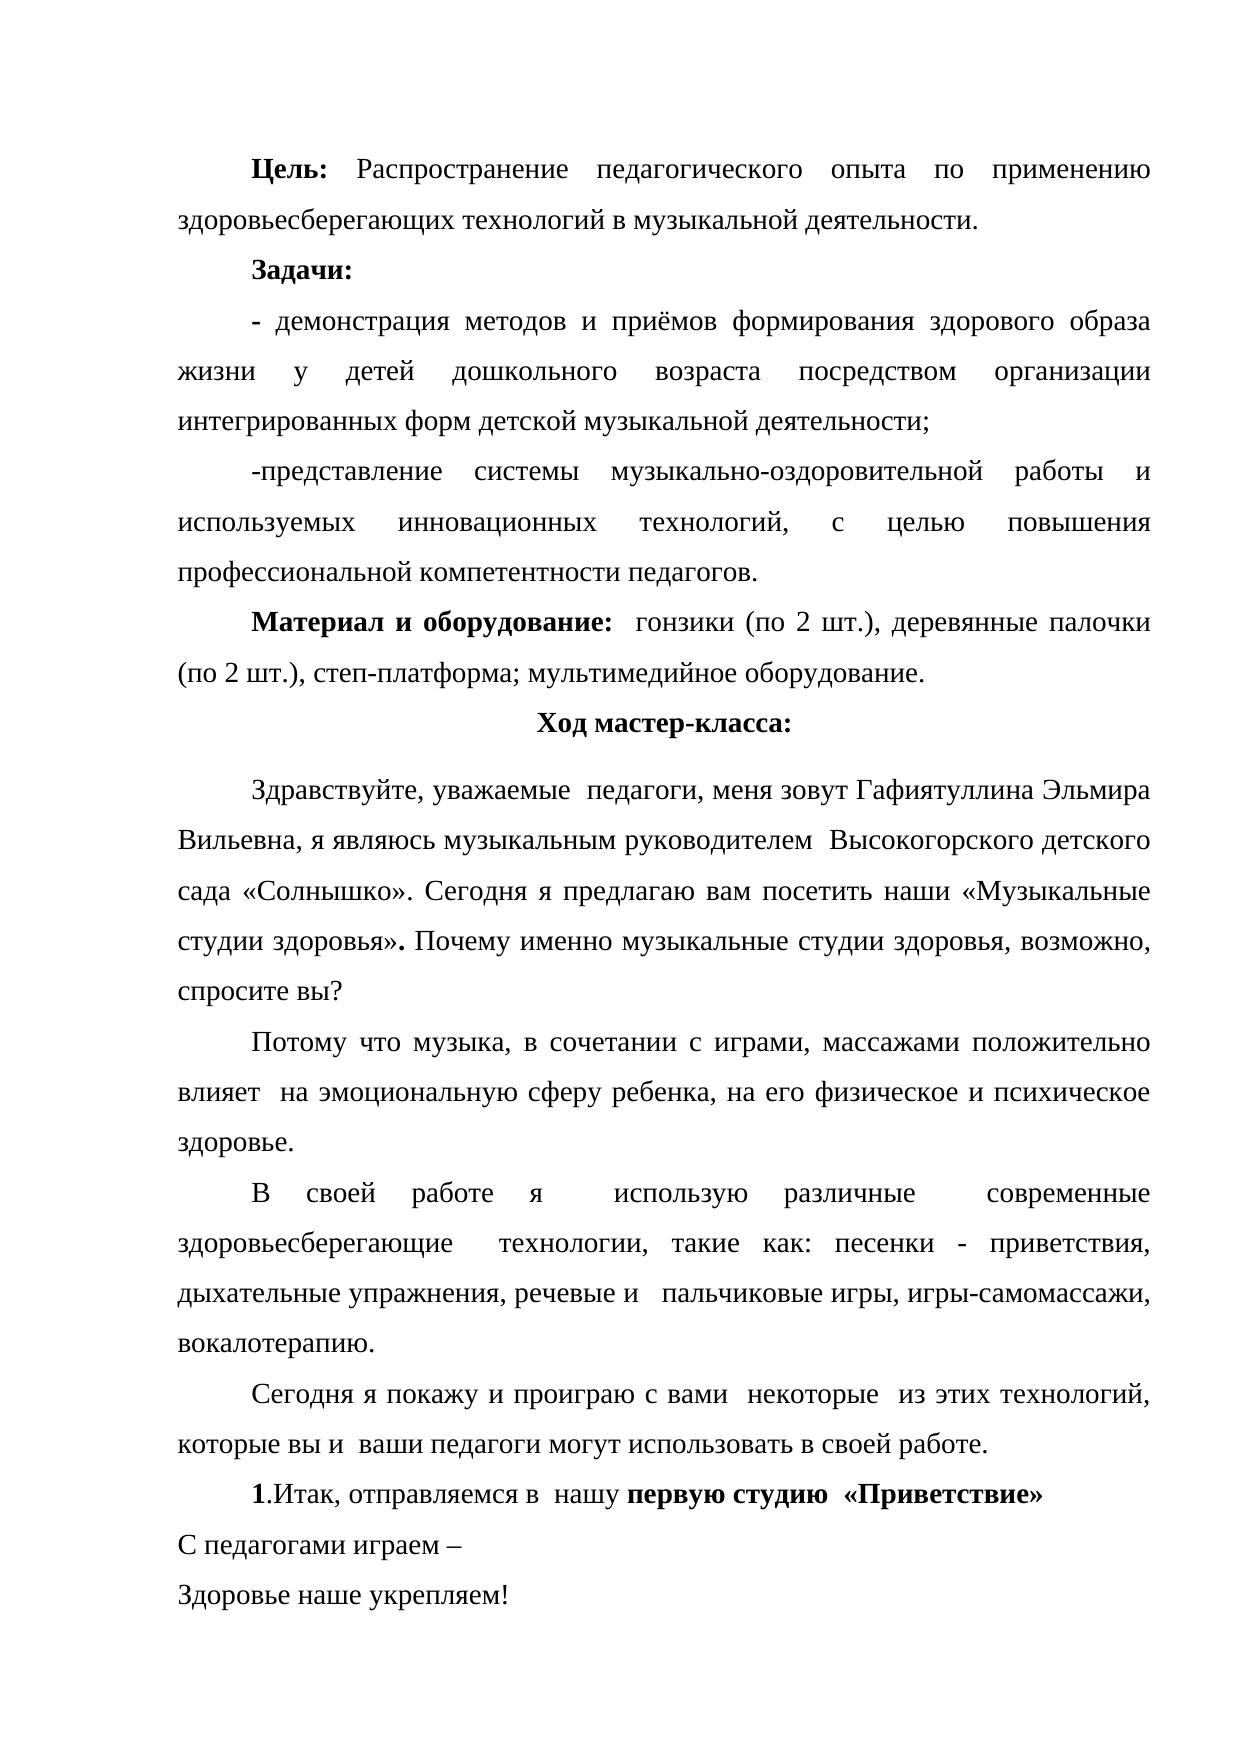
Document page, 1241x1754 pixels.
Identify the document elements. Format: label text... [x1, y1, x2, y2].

text - демонстрация методов и приёмов формирования здорового образа жизни у детей дошкольного возраста посредством организации интегрированных форм детской музыкальной деятельности; [177, 303, 1152, 437]
text -представление системы музыкально-оздоровительной работы и используемых инновационных технологий, с целью повышения профессиональной компетентности педагогов. [177, 537, 1152, 588]
text В своей работе я использую различные современные здоровьесберегающие технологии, такие как: песенки - приветствия, дыхательные упражнения, речевые и пальчиковые игры, игры-самомассажи, вокалотерапию. [177, 1175, 1152, 1359]
text С педагогами играем – [177, 1527, 1152, 1560]
text Сегодня я покажу и проиграю с вами некоторые из этих технологий, которые вы и ваши педагоги могут использовать в своей работе. [177, 1376, 1152, 1460]
text Здоровье наше укрепляем! [177, 1577, 1152, 1611]
text Потому что музыка, в сочетании с играми, массажами положительно влияет на эмоциональную сферу ребенка, на его физическое и психическое здоровье. [177, 1024, 1152, 1158]
text Задачи: [177, 252, 1152, 286]
text Здравствуйте, уважаемые педагоги, меня зовут Гафиятуллина Эльмира Вильевна, я являюсь музыкальным руководителем Высокогорского детского сада «Солнышко». Сегодня я предлагаю вам посетить наши «Музыкальные студии здоровья». Почему именно музыкальные студии здоровья, возможно, спросите вы? [177, 772, 1152, 1007]
text Материал и оборудование: гонзики (по 2 шт.), деревянные палочки (по 2 шт.), степ-платформа; мультимедийное оборудование. [177, 604, 1152, 688]
text Цель: Распространение педагогического опыта по применению здоровьесберегающих технологий в музыкальной деятельности. [177, 152, 1152, 236]
text 1.Итак, отправляемся в нашу первую студию «Приветствие» [177, 1477, 1152, 1510]
text Ход мастер-класса: [177, 705, 1152, 739]
text -представление системы музыкально-оздоровительной работы и используемых инновационных технологий, с целью повышения профессиональной компетентности педагогов. [177, 453, 1152, 504]
